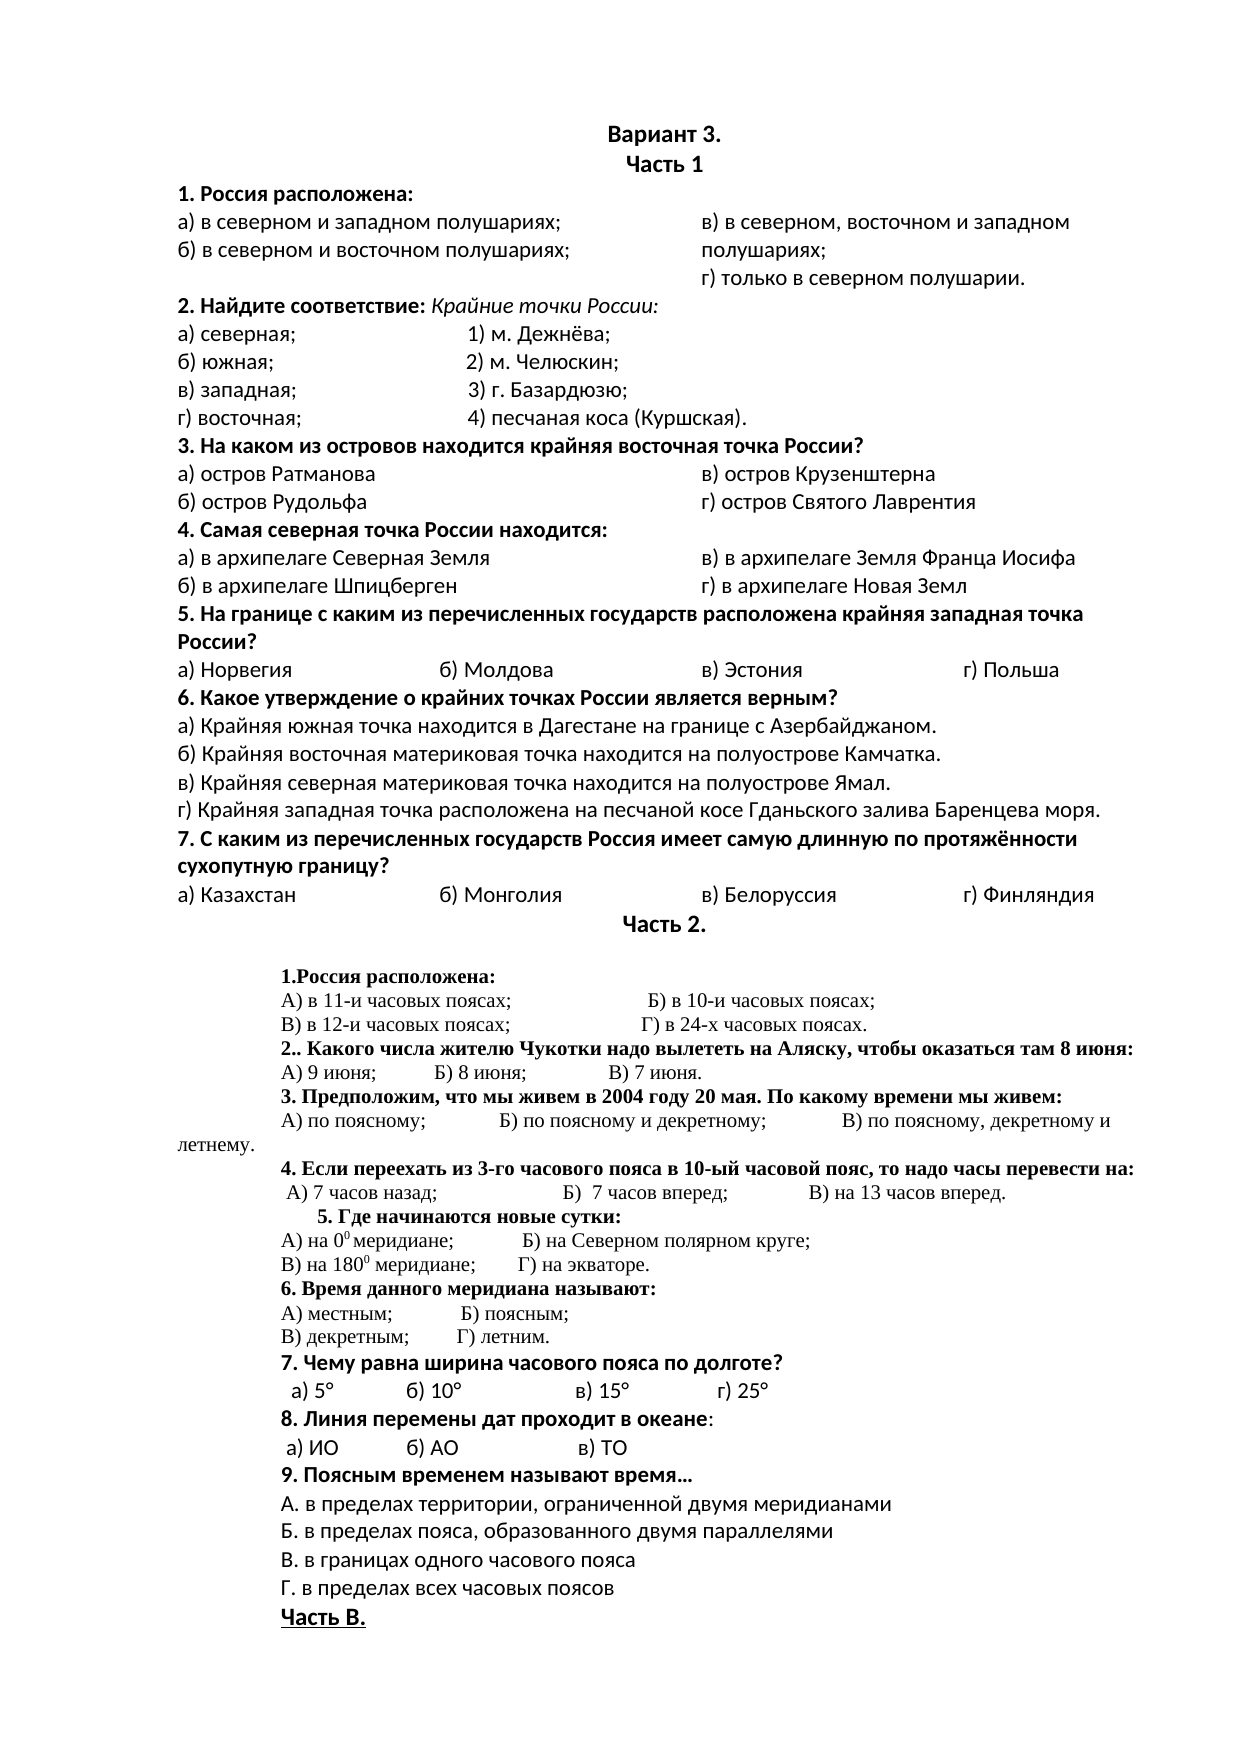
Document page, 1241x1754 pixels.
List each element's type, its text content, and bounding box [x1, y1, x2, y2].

text б) в северном и восточном полушариях; [177, 235, 627, 263]
text 5. Где начинаются новые сутки: [177, 1204, 1152, 1228]
text в) Крайняя северная материковая точка находится на полуострове Ямал. [177, 768, 1152, 796]
text а) Норвегия [177, 656, 365, 683]
text Часть 2. [177, 908, 1152, 938]
text а) ИО б) АО в) ТО [177, 1433, 1152, 1461]
text А) 7 часов назад; Б) 7 часов вперед; В) на 13 часов вперед. [177, 1180, 1152, 1204]
text 6. Какое утверждение о крайних точках России является верным? [177, 683, 1152, 712]
text б) Крайняя восточная материковая точка находится на полуострове Камчатка. [177, 739, 1152, 768]
text в) в северном, восточном и западном полушариях; [701, 207, 1152, 263]
text В) на 1800 меридиане; Г) на экваторе. [177, 1252, 1152, 1276]
text В) декретным; Г) летним. [177, 1324, 1152, 1348]
text Г. в пределах всех часовых поясов [177, 1573, 1152, 1601]
text в) в архипелаге Земля Франца Иосифа [701, 543, 1152, 571]
text а) северная; 1) м. Дежнёва; [177, 319, 1152, 347]
text 5. На границе с каким из перечисленных государств расположена крайняя западная точка России? [177, 599, 1152, 656]
text А. в пределах территории, ограниченной двумя меридианами [177, 1489, 1152, 1517]
text 9. Поясным временем называют время… [177, 1461, 1152, 1489]
text Часть 1 [177, 149, 1152, 179]
text В. в границах одного часового пояса [177, 1545, 1152, 1573]
text а) Казахстан [177, 880, 365, 908]
text б) Молдова [439, 656, 627, 683]
text г) в архипелаге Новая Земл [701, 571, 1152, 599]
text г) только в северном полушарии. [701, 263, 1152, 291]
text а) в северном и западном полушариях; [177, 207, 627, 235]
text В) в 12-и часовых поясах; Г) в 24-х часовых поясах. [177, 1012, 1152, 1036]
text Б. в пределах пояса, образованного двумя параллелями [177, 1517, 1152, 1545]
text А) местным; Б) поясным; [177, 1300, 1152, 1324]
text 4. Самая северная точка России находится: [177, 515, 1152, 543]
text 3. На каком из островов находится крайняя восточная точка России? [177, 431, 1152, 459]
text б) Монголия [439, 880, 627, 908]
text б) остров Рудольфа [177, 487, 627, 515]
text г) остров Святого Лаврентия [701, 487, 1152, 515]
text а) остров Ратманова [177, 459, 627, 487]
text 8. Линия перемены дат проходит в океане: [177, 1404, 1152, 1433]
text 3. Предположим, что мы живем в 2004 году 20 мая. По какому времени мы живем: [177, 1084, 1152, 1108]
text Часть В. [177, 1601, 1152, 1631]
text 1. Россия расположена: [177, 179, 1152, 207]
text б) южная; 2) м. Челюскин; [177, 347, 1152, 375]
text а) 5° б) 10° в) 15° г) 25° [177, 1377, 1152, 1404]
text в) Белоруссия [701, 880, 889, 908]
text в) Эстония [701, 656, 889, 683]
text А) по поясному; Б) по поясному и декретному; В) по поясному, декретному и летнему. [177, 1108, 1152, 1156]
text 4. Если переехать из 3-го часового пояса в 10-ый часовой пояс, то надо часы перевести на: [177, 1156, 1152, 1180]
text А) в 11-и часовых поясах; Б) в 10-и часовых поясах; [177, 988, 1152, 1012]
text г) Польша [963, 656, 1152, 683]
text Вариант 3. [177, 118, 1152, 149]
text 7. С каким из перечисленных государств Россия имеет самую длинную по протяжённости сухопутную границу? [177, 824, 1152, 880]
text б) в архипелаге Шпицберген [177, 571, 627, 599]
text А) 9 июня; Б) 8 июня; В) 7 июня. [177, 1060, 1152, 1084]
text 6. Время данного меридиана называют: [177, 1276, 1152, 1300]
text в) западная; 3) г. Базардюзю; [177, 375, 1152, 403]
text 2.. Какого числа жителю Чукотки надо вылететь на Аляску, чтобы оказаться там 8 июня: [177, 1036, 1152, 1060]
text г) Крайняя западная точка расположена на песчаной косе Гданьского залива Баренцева моря. [177, 796, 1152, 824]
text г) Финляндия [963, 880, 1152, 908]
text А) на 00 меридиане; Б) на Северном полярном круге; [177, 1228, 1152, 1252]
text в) остров Крузенштерна [701, 459, 1152, 487]
text а) Крайняя южная точка находится в Дагестане на границе с Азербайджаном. [177, 712, 1152, 739]
text 7. Чему равна ширина часового пояса по долготе? [177, 1348, 1152, 1377]
text 1.Россия расположена: [177, 963, 1152, 988]
text г) восточная; 4) песчаная коса (Куршская). [177, 403, 1152, 431]
text 2. Найдите соответствие: Крайние точки России: [177, 291, 1152, 319]
text а) в архипелаге Северная Земля [177, 543, 627, 571]
